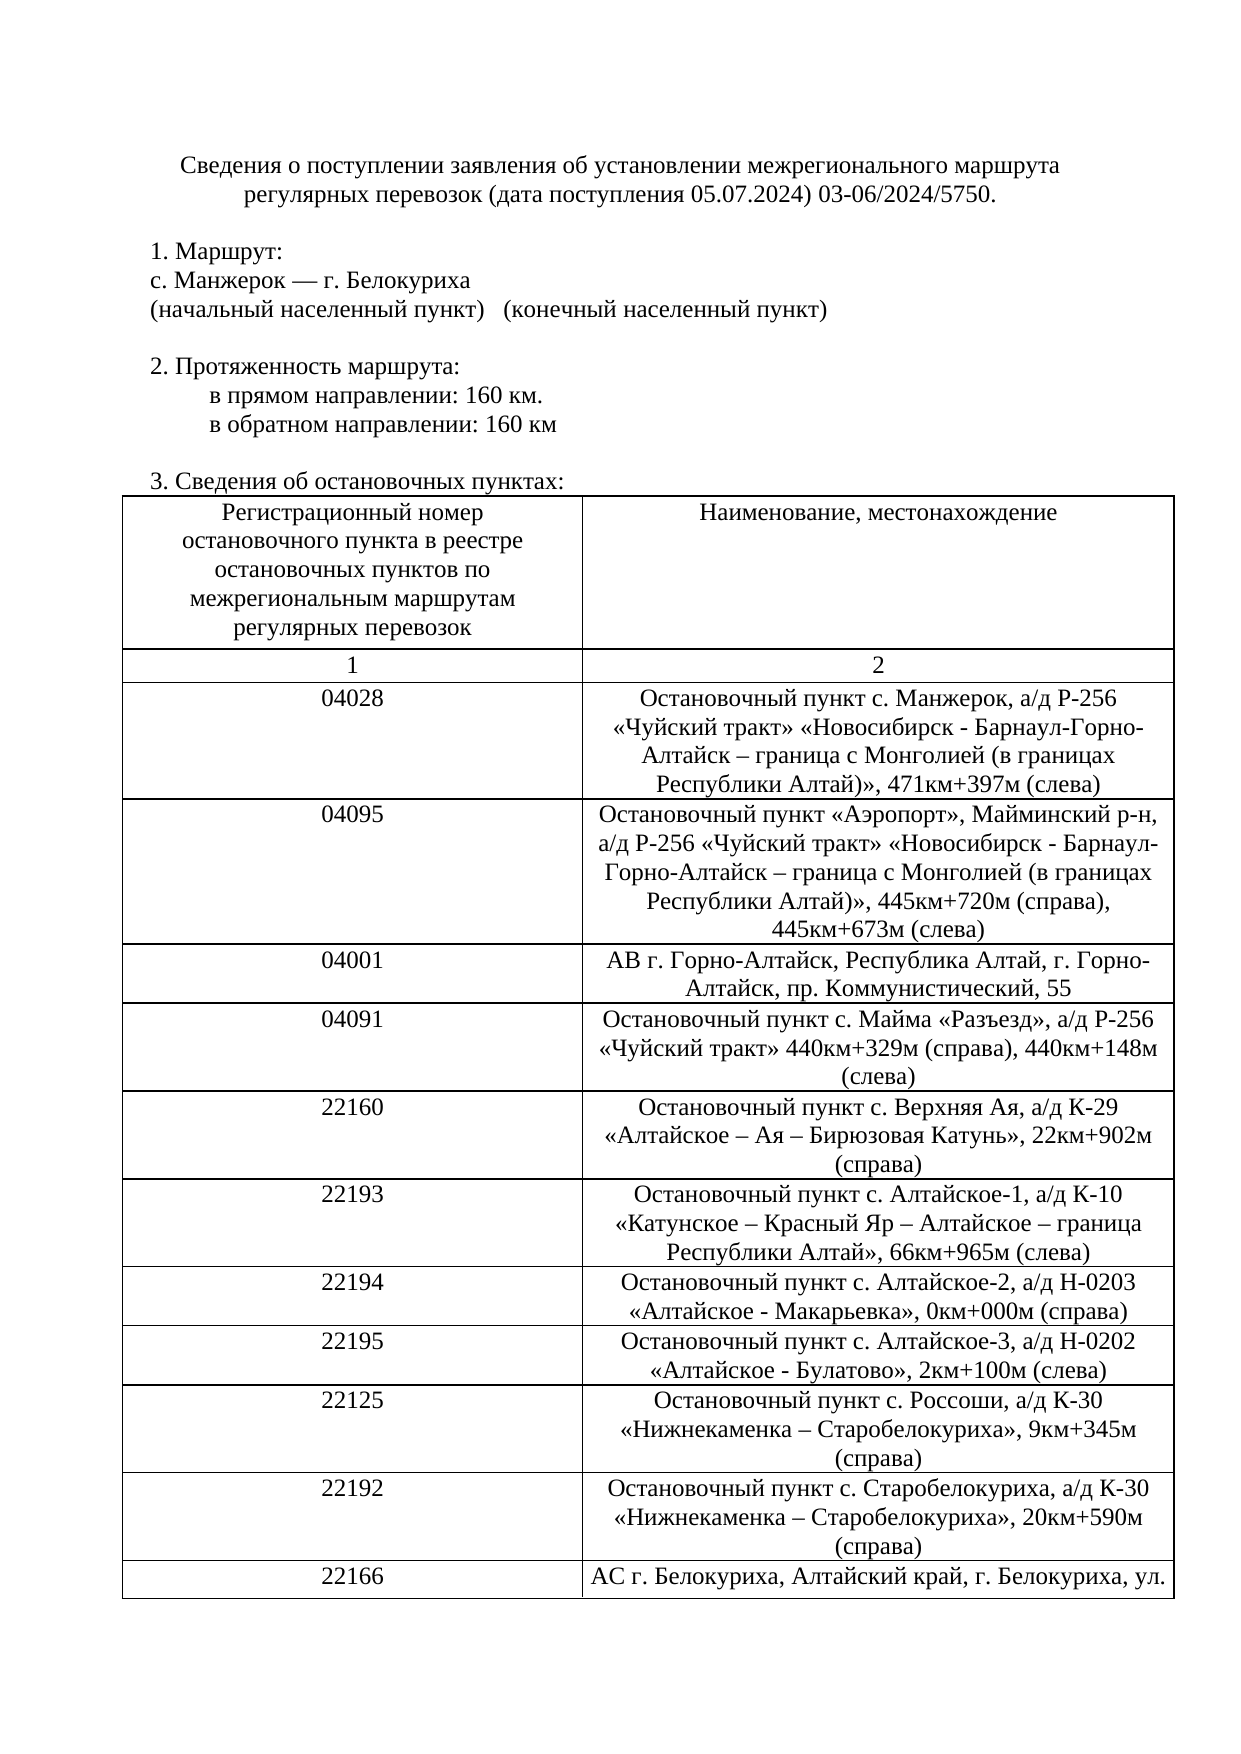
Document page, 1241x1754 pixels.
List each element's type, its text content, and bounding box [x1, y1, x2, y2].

table_cell Остановочный пункт с. Старобелокуриха, а/д К-30 «Нижнекаменка – Старобелокуриха», 20км+590м (справа) [583, 1473, 1173, 1559]
table_cell Остановочный пункт с. Алтайское-2, а/д Н-0203 «Алтайское - Макарьевка», 0км+000м (справа) [583, 1267, 1173, 1325]
table_cell 04095 [123, 800, 582, 943]
table_header Наименование, местонахождение [583, 497, 1173, 648]
text (начальный населенный пункт) (конечный населенный пункт) [150, 294, 1090, 322]
table_cell 1 [123, 650, 582, 681]
table_cell 22194 [123, 1267, 582, 1325]
text в прямом направлении: 160 км. [150, 380, 1090, 409]
table_cell Остановочный пункт «Аэропорт», Майминский р-н, а/д Р-256 «Чуйский тракт» «Новосибирск - Барнаул-Горно-Алтайск – граница с Монголией (в границах Республики Алтай)», 445км+720м (справа), 445км+673м (слева) [583, 800, 1173, 943]
table_cell Остановочный пункт с. Майма «Разъезд», а/д Р-256 «Чуйский тракт» 440км+329м (справа), 440км+148м (слева) [583, 1004, 1173, 1090]
text в обратном направлении: 160 км [150, 409, 1090, 437]
table_cell Остановочный пункт с. Алтайское-3, а/д Н-0202 «Алтайское - Булатово», 2км+100м (слева) [583, 1326, 1173, 1384]
table_header Регистрационный номер остановочного пункта в реестре остановочных пунктов по межрегиональным маршрутам регулярных перевозок [123, 497, 582, 648]
table_cell 22193 [123, 1180, 582, 1266]
table_cell 04028 [123, 683, 582, 798]
table_cell АВ г. Горно-Алтайск, Республика Алтай, г. Горно-Алтайск, пр. Коммунистический, 55 [583, 945, 1173, 1002]
table_cell 22195 [123, 1326, 582, 1384]
table_cell Остановочный пункт с. Манжерок, а/д Р-256 «Чуйский тракт» «Новосибирск - Барнаул-Горно-Алтайск – граница с Монголией (в границах Республики Алтай)», 471км+397м (слева) [583, 683, 1173, 798]
table_cell Остановочный пункт с. Верхняя Ая, а/д К-29 «Алтайское – Ая – Бирюзовая Катунь», 22км+902м (справа) [583, 1092, 1173, 1178]
text 2. Протяженность маршрута: [150, 351, 1090, 380]
table_cell 22166 [123, 1561, 582, 1597]
text Сведения о поступлении заявления об установлении межрегионального маршрута регулярных перевозок (дата поступления 05.07.2024) 03-06/2024/5750. [150, 150, 1090, 207]
table_cell Остановочный пункт с. Алтайское-1, а/д К-10 «Катунское – Красный Яр – Алтайское – граница Республики Алтай», 66км+965м (слева) [583, 1180, 1173, 1266]
table_cell 22160 [123, 1092, 582, 1178]
table_cell 22125 [123, 1386, 582, 1472]
text 1. Маршрут: [150, 236, 1090, 265]
text 3. Сведения об остановочных пунктах: [150, 466, 1090, 495]
table_cell Остановочный пункт с. Россоши, а/д К-30 «Нижнекаменка – Старобелокуриха», 9км+345м (справа) [583, 1386, 1173, 1472]
text с. Манжерок — г. Белокуриха [150, 265, 1090, 294]
table_cell 2 [583, 650, 1173, 681]
table_cell 04001 [123, 945, 582, 1002]
table_cell 22192 [123, 1473, 582, 1559]
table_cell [583, 1561, 1173, 1597]
table_cell 04091 [123, 1004, 582, 1090]
